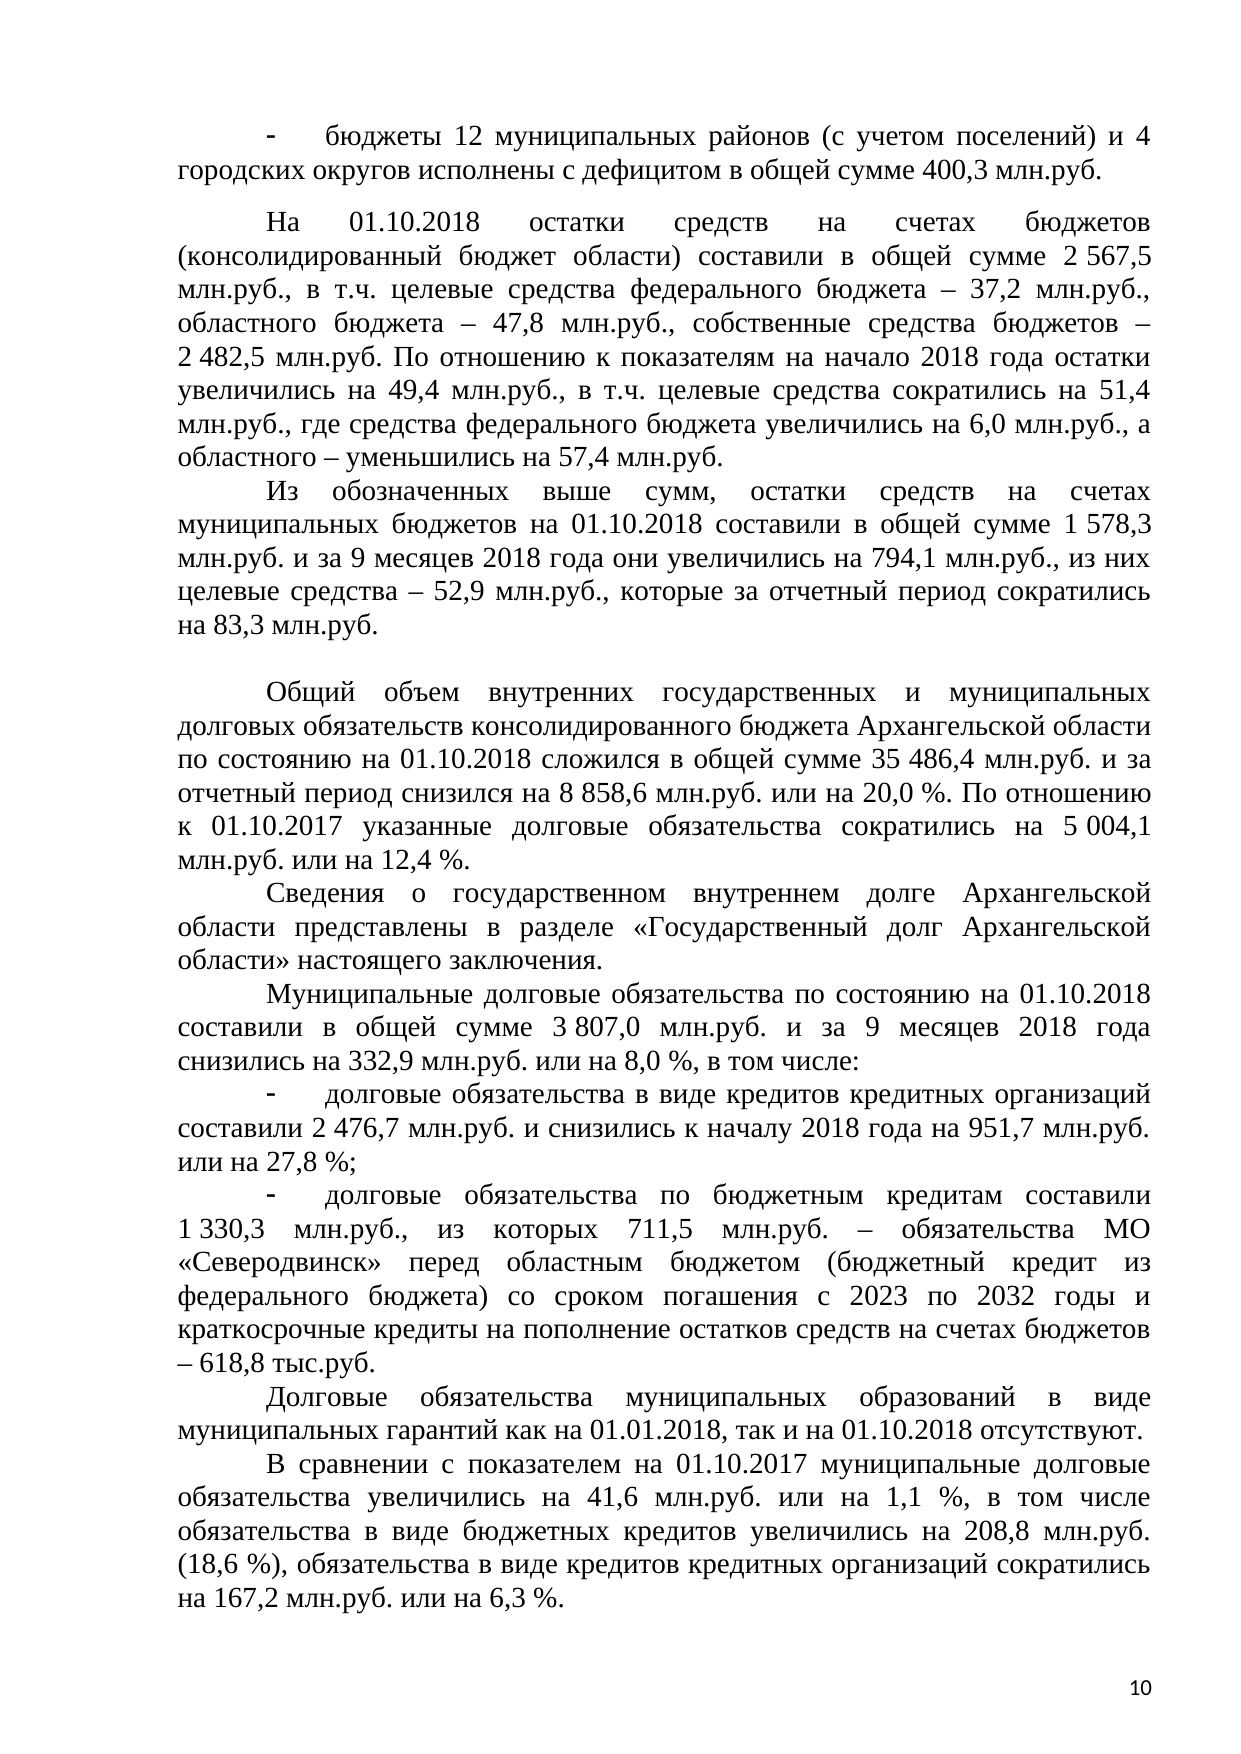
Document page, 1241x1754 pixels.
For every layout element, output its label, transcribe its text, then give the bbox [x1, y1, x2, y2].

text Муниципальные долговые обязательства по состоянию на 01.10.2018 составили в общей сумме 3 807,0 млн.руб. и за 9 месяцев 2018 года снизились на 332,9 млн.руб. или на 8,0 %, в том числе: [177, 976, 1152, 1077]
list бюджеты 12 муниципальных районов (с учетом поселений) и 4 городских округов исполнены с дефицитом в общей сумме 400,3 млн.руб. [177, 118, 1152, 185]
text Общий объем внутренних государственных и муниципальных долговых обязательств консолидированного бюджета Архангельской области по состоянию на 01.10.2018 сложился в общей сумме 35 486,4 млн.руб. и за отчетный период снизился на 8 858,6 млн.руб. или на 20,0 %. По отношению к 01.10.2017 указанные долговые обязательства сократились на 5 004,1 млн.руб. или на 12,4 %. [177, 674, 1152, 875]
text В сравнении с показателем на 01.10.2017 муниципальные долговые обязательства увеличились на 41,6 млн.руб. или на 1,1 %, в том числе обязательства в виде бюджетных кредитов увеличились на 208,8 млн.руб. (18,6 %), обязательства в виде кредитов кредитных организаций сократились на 167,2 млн.руб. или на 6,3 %. [177, 1446, 1152, 1613]
text Долговые обязательства муниципальных образований в виде муниципальных гарантий как на 01.01.2018, так и на 01.10.2018 отсутствуют. [177, 1379, 1152, 1446]
list долговые обязательства по бюджетным кредитам составили 1 330,3 млн.руб., из которых 711,5 млн.руб. – обязательства МО «Северодвинск» перед областным бюджетом (бюджетный кредит из федерального бюджета) со сроком погашения с 2023 по 2032 годы и краткосрочные кредиты на пополнение остатков средств на счетах бюджетов – 618,8 тыс.руб. [177, 1177, 1152, 1379]
text Сведения о государственном внутреннем долге Архангельской области представлены в разделе «Государственный долг Архангельской области» настоящего заключения. [177, 875, 1152, 976]
text На 01.10.2018 остатки средств на счетах бюджетов (консолидированный бюджет области) составили в общей сумме 2 567,5 млн.руб., в т.ч. целевые средства федерального бюджета – 37,2 млн.руб., областного бюджета – 47,8 млн.руб., собственные средства бюджетов – 2 482,5 млн.руб. По отношению к показателям на начало 2018 года остатки увеличились на 49,4 млн.руб., в т.ч. целевые средства сократились на 51,4 млн.руб., где средства федерального бюджета увеличились на 6,0 млн.руб., а областного – уменьшились на 57,4 млн.руб. [177, 204, 1152, 473]
list долговые обязательства в виде кредитов кредитных организаций составили 2 476,7 млн.руб. и снизились к началу 2018 года на 951,7 млн.руб. или на 27,8 %; [177, 1077, 1152, 1177]
text Из обозначенных выше сумм, остатки средств на счетах муниципальных бюджетов на 01.10.2018 составили в общей сумме 1 578,3 млн.руб. и за 9 месяцев 2018 года они увеличились на 794,1 млн.руб., из них целевые средства – 52,9 млн.руб., которые за отчетный период сократились на 83,3 млн.руб. [177, 473, 1152, 641]
